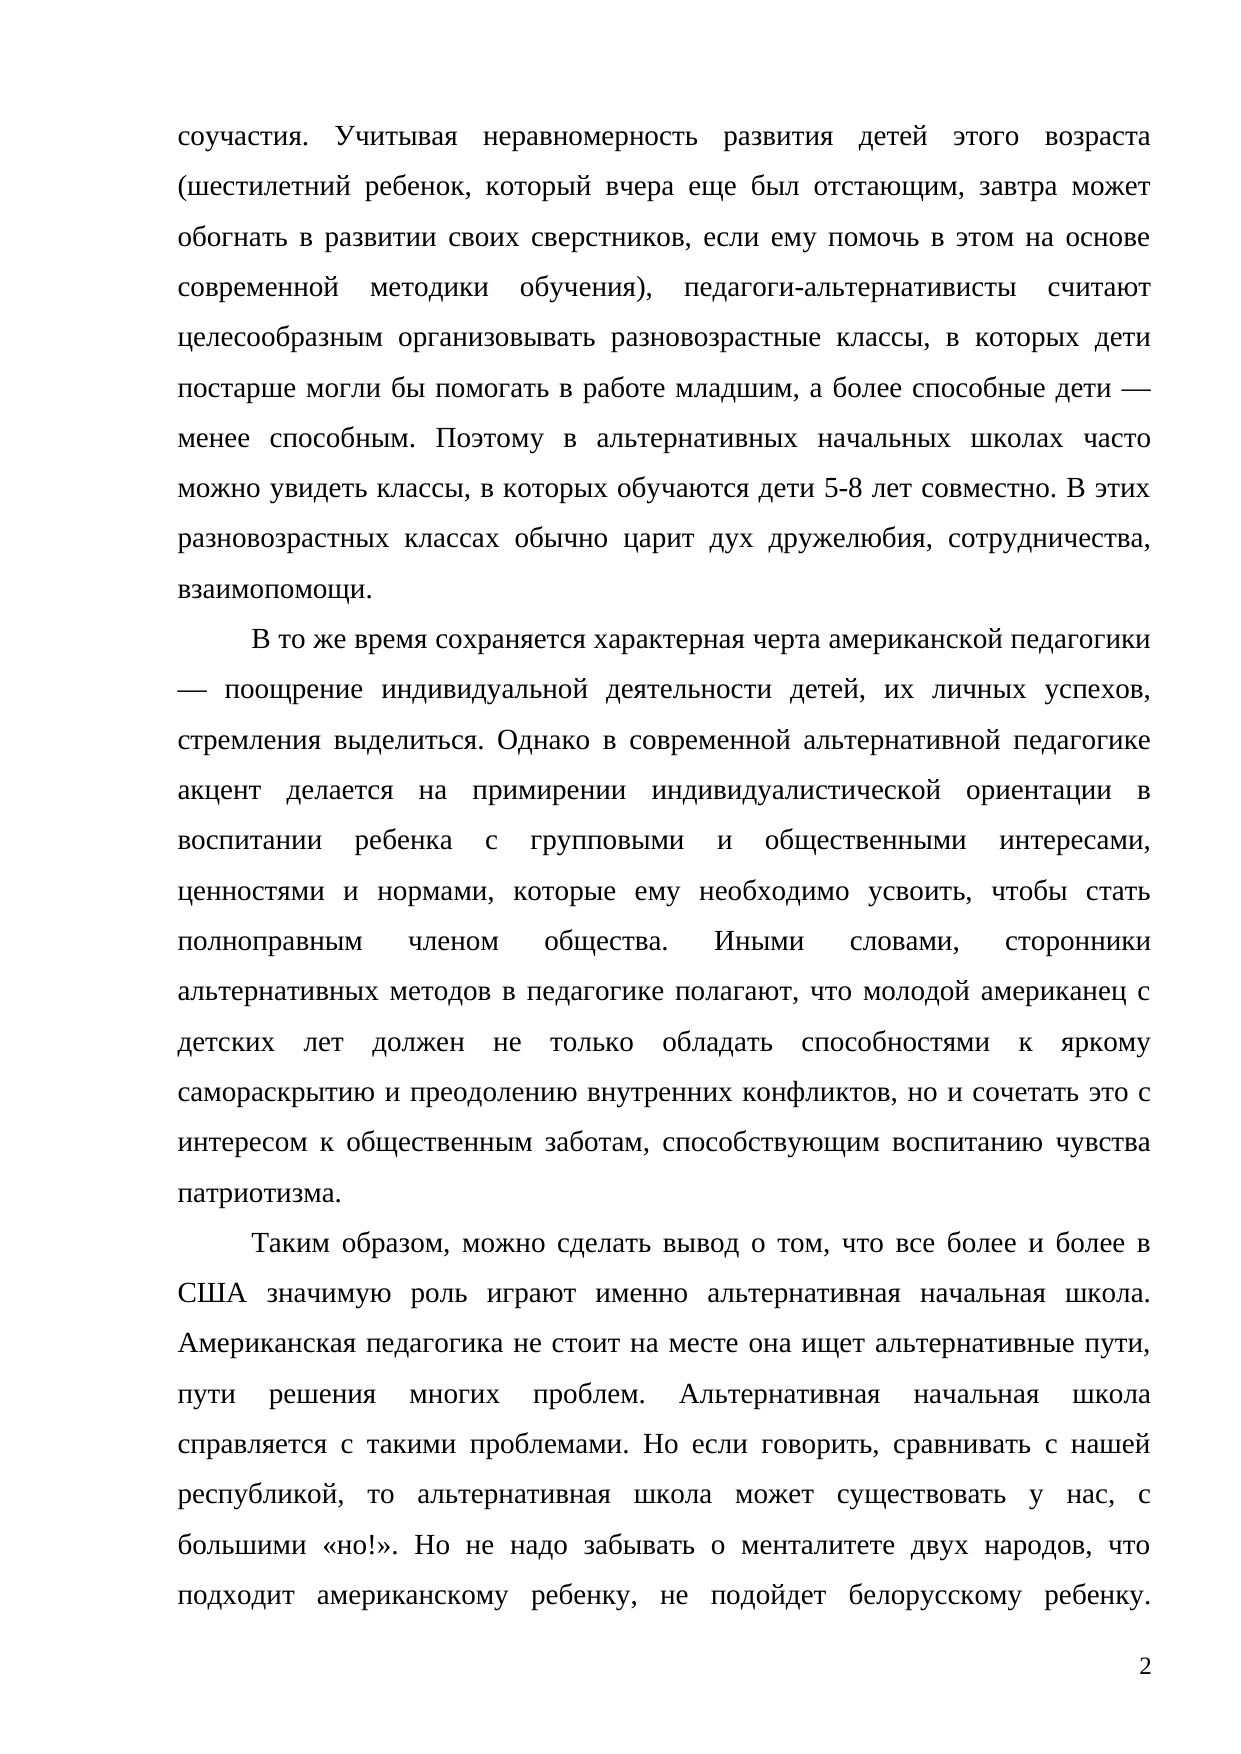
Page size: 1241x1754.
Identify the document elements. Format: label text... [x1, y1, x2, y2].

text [177, 1225, 1152, 1611]
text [177, 118, 1152, 604]
text В то же время сохраняется характерная черта американской педагогики — поощрение индивидуальной деятельности детей, их личных успехов, стремления выделиться. Однако в современной альтернативной педагогике акцент делается на примирении индивидуалистической ориентации в воспитании ребенка с групповыми и общественными интересами, ценностями и нормами, которые ему необходимо усвоить, чтобы стать полноправным членом общества. Иными словами, сторонники альтернативных методов в педагогике полагают, что молодой американец с детских лет должен не только обладать способностями к яркому самораскрытию и преодолению внутренних конфликтов, но и сочетать это с интересом к общественным заботам, способствующим воспитанию чувства патриотизма. [177, 621, 1152, 1208]
